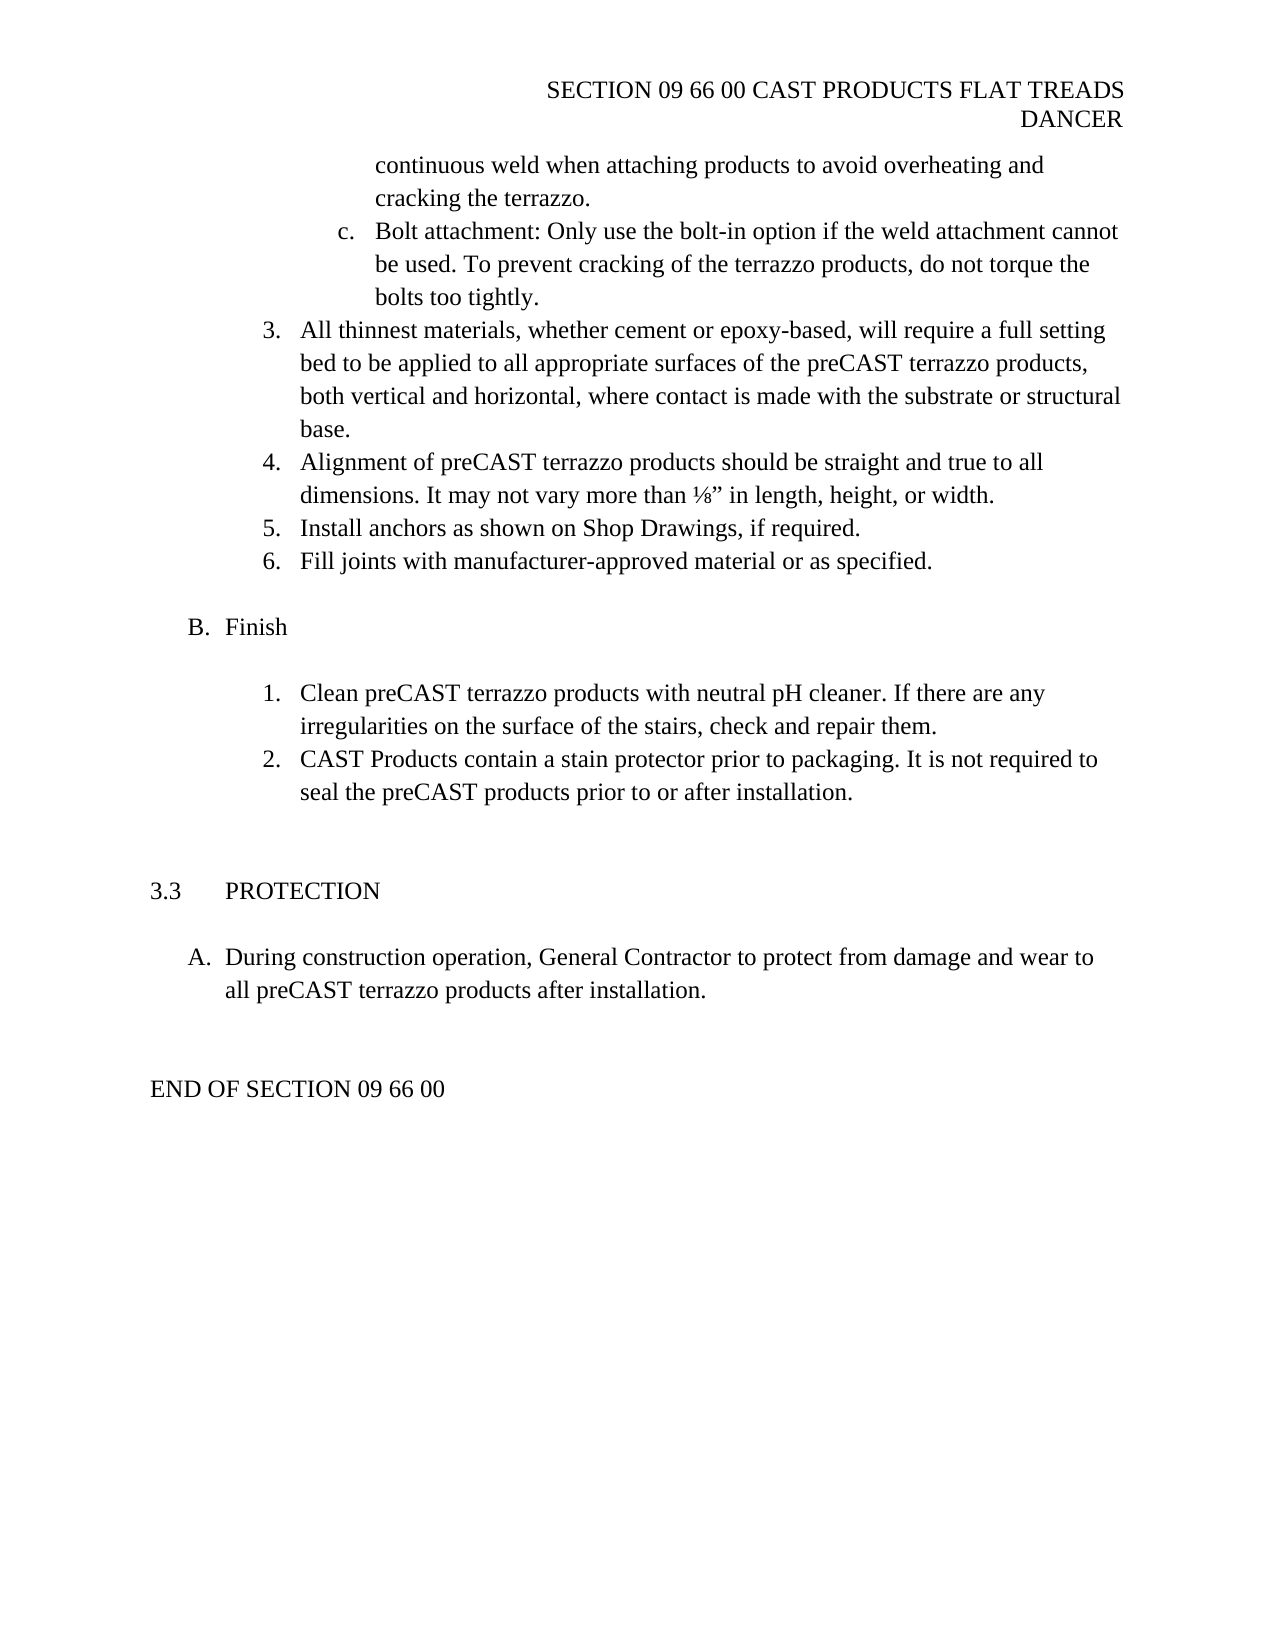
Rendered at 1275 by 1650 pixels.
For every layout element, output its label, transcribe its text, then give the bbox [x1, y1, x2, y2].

list Install anchors as shown on Shop Drawings, if required. [262, 513, 1125, 542]
list Fill joints with manufacturer-approved material or as specified. [262, 546, 1125, 575]
list Clean preCAST terrazzo products with neutral pH cleaner. If there are any irregularities on the surface of the stairs, check and repair them. [262, 678, 1125, 740]
text 3.3 PROTECTION [150, 876, 1125, 905]
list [337, 150, 1125, 212]
list All thinnest materials, whether cement or epoxy-based, will require a full setting bed to be applied to all appropriate surfaces of the preCAST terrazzo products, both vertical and horizontal, where contact is made with the substrate or structural base. [262, 315, 1125, 443]
list Alignment of preCAST terrazzo products should be straight and true to all dimensions. It may not vary more than ⅛” in length, height, or width. [262, 447, 1125, 509]
list Finish [187, 612, 1125, 641]
list Bolt attachment: Only use the bolt-in option if the weld attachment cannot be used. To prevent cracking of the terrazzo products, do not torque the bolts too tightly. [337, 216, 1125, 311]
list During construction operation, General Contractor to protect from damage and wear to all preCAST terrazzo products after installation. [187, 942, 1125, 1004]
text END OF SECTION 09 66 00 [150, 1074, 1125, 1103]
list CAST Products contain a stain protector prior to packaging. It is not required to seal the preCAST products prior to or after installation. [262, 744, 1125, 806]
